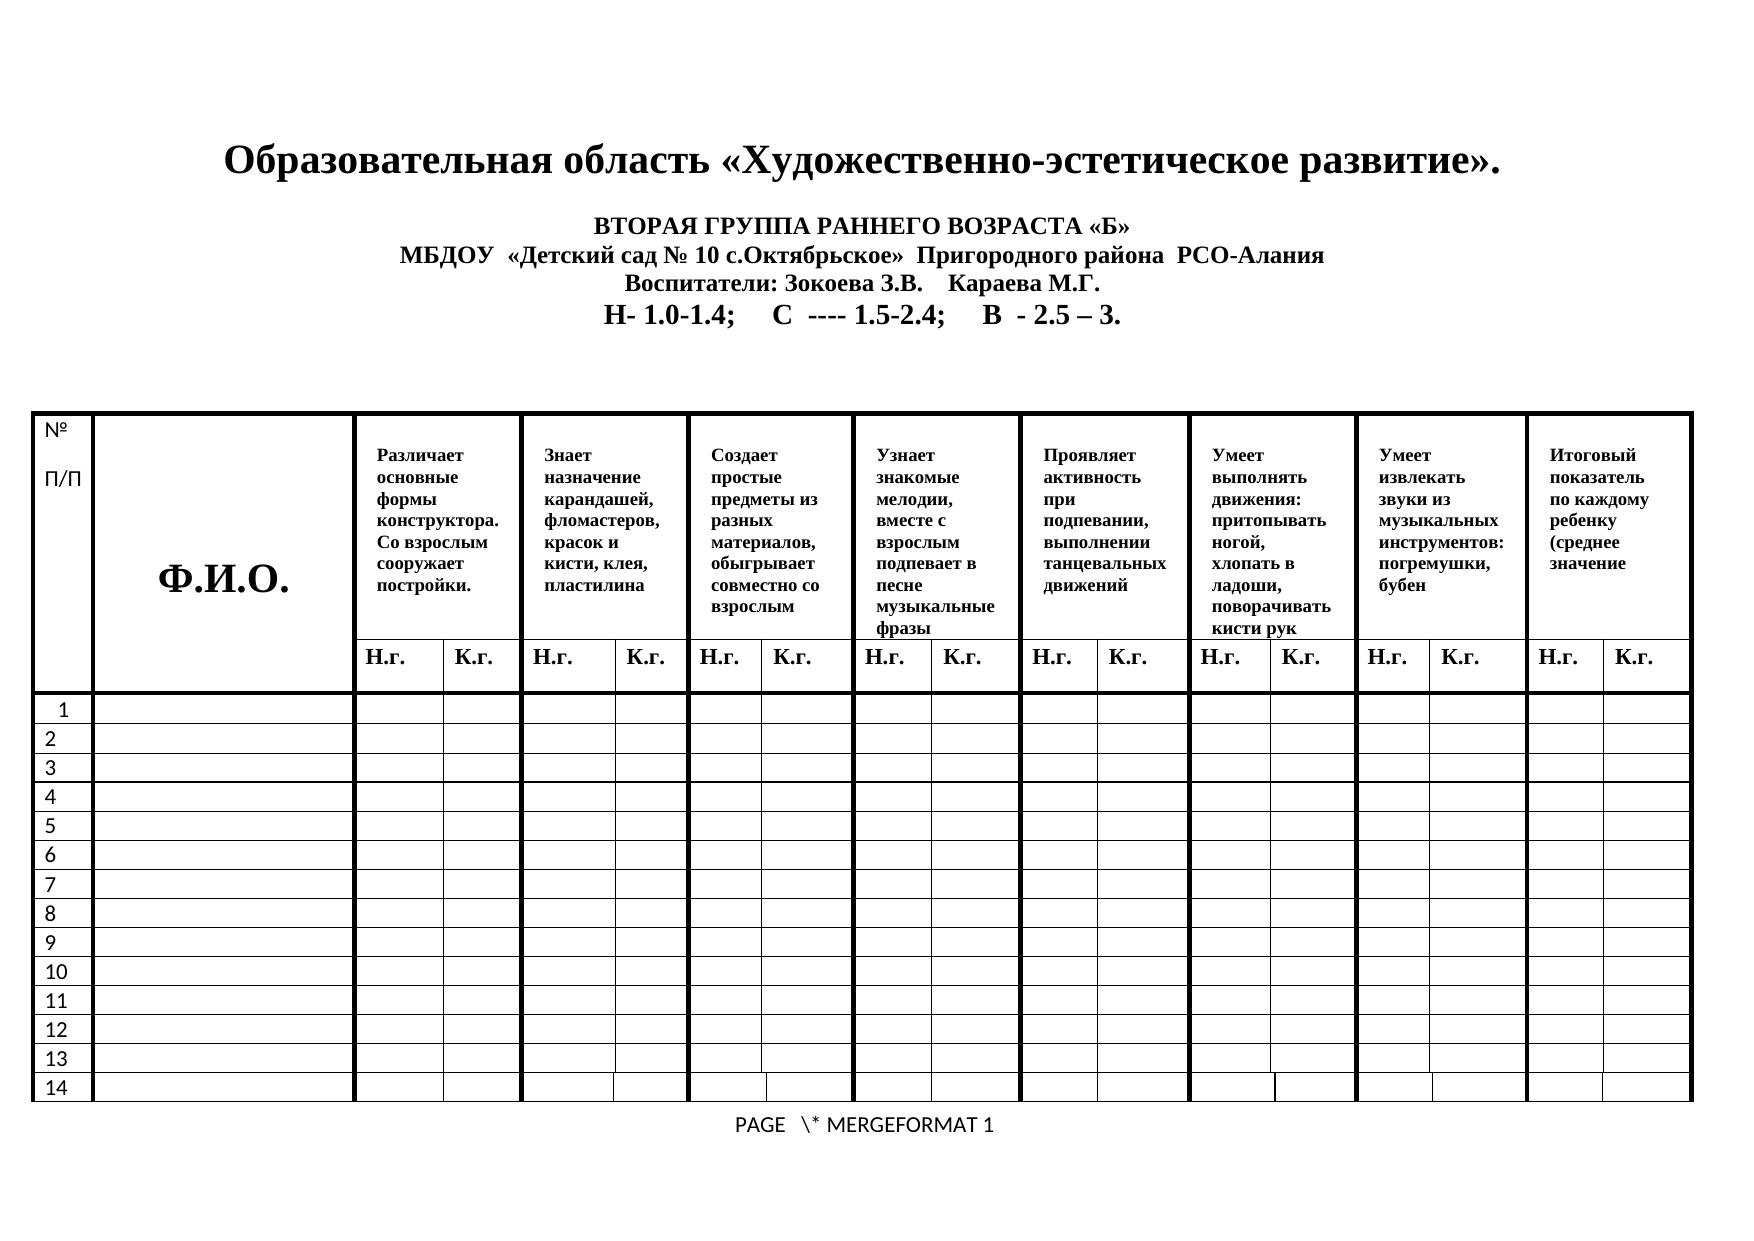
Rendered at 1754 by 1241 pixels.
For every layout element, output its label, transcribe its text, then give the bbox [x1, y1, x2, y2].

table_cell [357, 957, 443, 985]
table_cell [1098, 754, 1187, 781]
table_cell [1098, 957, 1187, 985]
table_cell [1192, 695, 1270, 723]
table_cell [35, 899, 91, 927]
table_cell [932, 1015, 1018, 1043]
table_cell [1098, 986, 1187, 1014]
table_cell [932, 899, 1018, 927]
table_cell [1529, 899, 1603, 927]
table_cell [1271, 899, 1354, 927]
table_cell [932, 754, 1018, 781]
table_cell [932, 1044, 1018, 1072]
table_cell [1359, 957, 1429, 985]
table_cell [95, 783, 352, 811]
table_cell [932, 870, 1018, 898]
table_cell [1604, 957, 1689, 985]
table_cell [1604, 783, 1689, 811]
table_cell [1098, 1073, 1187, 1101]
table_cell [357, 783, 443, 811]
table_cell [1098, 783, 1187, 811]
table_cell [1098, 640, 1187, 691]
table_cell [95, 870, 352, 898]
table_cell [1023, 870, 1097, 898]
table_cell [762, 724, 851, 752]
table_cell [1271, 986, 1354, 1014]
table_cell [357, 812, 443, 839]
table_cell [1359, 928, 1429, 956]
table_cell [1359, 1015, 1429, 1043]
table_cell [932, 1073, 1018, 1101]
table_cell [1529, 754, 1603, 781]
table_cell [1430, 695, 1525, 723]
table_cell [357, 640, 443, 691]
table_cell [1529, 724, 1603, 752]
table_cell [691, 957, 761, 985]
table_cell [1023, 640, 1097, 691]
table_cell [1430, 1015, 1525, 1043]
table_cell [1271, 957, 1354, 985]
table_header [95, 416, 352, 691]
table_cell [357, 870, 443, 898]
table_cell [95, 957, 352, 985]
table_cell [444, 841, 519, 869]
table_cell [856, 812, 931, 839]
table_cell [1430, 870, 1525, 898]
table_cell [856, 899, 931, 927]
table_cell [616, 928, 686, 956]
text Образовательная область «Художественно-эстетическое развитие». [44, 135, 1680, 183]
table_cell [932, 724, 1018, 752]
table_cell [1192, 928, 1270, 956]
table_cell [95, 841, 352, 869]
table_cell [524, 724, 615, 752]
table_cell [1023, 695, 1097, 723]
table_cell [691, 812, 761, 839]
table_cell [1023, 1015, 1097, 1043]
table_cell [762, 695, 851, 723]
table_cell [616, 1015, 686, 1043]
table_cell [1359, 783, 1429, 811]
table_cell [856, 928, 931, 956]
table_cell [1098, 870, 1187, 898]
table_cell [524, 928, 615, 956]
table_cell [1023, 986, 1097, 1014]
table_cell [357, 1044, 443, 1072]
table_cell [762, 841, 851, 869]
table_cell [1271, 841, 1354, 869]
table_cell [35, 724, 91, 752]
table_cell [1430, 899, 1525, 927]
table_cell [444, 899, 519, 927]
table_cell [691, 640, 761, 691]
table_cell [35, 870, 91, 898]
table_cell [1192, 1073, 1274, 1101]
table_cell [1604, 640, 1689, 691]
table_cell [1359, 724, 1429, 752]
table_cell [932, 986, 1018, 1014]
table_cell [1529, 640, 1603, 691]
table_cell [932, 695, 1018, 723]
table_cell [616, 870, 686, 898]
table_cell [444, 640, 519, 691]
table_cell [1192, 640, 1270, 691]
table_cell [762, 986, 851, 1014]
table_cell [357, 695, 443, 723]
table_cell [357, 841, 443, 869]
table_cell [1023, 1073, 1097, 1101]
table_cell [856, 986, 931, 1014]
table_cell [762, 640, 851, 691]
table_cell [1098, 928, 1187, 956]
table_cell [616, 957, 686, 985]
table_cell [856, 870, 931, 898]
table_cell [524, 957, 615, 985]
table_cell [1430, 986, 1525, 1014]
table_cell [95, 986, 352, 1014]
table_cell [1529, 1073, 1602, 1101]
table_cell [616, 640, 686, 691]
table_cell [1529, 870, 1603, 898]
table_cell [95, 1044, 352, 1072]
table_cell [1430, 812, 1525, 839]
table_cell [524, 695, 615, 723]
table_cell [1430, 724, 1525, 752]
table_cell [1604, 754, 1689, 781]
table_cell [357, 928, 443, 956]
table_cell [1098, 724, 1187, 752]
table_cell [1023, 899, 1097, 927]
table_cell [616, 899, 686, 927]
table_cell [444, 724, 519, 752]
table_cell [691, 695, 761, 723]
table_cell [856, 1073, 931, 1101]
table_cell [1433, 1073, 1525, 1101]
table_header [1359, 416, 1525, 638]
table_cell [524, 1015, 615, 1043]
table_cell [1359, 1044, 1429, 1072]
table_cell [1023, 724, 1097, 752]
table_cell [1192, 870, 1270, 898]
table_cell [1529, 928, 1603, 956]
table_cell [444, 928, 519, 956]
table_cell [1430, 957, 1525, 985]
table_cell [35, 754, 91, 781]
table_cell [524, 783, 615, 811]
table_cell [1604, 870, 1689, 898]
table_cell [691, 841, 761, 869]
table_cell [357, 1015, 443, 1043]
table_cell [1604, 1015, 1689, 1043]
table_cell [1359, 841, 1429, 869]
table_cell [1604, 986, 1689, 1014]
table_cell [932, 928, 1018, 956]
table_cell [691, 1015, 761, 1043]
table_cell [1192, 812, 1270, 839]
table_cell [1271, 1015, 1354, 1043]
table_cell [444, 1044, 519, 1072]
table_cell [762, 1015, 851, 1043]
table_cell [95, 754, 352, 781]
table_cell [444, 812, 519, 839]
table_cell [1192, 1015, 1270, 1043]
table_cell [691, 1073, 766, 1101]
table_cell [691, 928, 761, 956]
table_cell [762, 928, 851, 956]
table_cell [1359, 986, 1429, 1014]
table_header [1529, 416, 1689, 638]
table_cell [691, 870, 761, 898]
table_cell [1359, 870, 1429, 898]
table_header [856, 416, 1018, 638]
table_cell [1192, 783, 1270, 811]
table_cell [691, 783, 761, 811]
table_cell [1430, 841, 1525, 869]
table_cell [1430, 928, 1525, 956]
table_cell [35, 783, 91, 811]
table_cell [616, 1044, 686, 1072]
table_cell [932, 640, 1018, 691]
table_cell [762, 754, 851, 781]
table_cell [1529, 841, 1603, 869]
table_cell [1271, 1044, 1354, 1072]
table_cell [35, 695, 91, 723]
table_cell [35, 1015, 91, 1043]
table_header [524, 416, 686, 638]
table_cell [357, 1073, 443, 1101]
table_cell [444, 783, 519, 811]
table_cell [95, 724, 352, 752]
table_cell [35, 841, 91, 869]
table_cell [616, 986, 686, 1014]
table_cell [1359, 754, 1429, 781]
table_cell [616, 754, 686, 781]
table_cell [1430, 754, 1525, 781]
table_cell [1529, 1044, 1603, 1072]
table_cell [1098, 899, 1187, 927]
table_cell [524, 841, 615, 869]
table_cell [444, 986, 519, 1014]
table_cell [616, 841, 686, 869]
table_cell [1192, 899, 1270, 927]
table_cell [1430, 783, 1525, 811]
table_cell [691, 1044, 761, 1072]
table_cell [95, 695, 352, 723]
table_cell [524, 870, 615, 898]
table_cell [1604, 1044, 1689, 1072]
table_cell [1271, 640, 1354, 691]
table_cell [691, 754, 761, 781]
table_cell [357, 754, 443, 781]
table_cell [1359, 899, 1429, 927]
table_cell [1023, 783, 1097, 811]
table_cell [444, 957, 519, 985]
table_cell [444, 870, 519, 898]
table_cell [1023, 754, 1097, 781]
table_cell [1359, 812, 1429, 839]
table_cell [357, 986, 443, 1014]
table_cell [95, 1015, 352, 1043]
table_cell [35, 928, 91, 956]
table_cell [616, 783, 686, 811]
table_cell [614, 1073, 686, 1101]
text ВТОРАЯ ГРУППА РАННЕГО ВОЗРАСТА «Б» МБДОУ «Детский сад № 10 с.Октябрьское» Пригородного района РСО-Алания Воспитатели: Зокоева З.В. Караева М.Г. Н- 1.0-1.4; С ---- 1.5-2.4; В - 2.5 – 3. [44, 211, 1680, 331]
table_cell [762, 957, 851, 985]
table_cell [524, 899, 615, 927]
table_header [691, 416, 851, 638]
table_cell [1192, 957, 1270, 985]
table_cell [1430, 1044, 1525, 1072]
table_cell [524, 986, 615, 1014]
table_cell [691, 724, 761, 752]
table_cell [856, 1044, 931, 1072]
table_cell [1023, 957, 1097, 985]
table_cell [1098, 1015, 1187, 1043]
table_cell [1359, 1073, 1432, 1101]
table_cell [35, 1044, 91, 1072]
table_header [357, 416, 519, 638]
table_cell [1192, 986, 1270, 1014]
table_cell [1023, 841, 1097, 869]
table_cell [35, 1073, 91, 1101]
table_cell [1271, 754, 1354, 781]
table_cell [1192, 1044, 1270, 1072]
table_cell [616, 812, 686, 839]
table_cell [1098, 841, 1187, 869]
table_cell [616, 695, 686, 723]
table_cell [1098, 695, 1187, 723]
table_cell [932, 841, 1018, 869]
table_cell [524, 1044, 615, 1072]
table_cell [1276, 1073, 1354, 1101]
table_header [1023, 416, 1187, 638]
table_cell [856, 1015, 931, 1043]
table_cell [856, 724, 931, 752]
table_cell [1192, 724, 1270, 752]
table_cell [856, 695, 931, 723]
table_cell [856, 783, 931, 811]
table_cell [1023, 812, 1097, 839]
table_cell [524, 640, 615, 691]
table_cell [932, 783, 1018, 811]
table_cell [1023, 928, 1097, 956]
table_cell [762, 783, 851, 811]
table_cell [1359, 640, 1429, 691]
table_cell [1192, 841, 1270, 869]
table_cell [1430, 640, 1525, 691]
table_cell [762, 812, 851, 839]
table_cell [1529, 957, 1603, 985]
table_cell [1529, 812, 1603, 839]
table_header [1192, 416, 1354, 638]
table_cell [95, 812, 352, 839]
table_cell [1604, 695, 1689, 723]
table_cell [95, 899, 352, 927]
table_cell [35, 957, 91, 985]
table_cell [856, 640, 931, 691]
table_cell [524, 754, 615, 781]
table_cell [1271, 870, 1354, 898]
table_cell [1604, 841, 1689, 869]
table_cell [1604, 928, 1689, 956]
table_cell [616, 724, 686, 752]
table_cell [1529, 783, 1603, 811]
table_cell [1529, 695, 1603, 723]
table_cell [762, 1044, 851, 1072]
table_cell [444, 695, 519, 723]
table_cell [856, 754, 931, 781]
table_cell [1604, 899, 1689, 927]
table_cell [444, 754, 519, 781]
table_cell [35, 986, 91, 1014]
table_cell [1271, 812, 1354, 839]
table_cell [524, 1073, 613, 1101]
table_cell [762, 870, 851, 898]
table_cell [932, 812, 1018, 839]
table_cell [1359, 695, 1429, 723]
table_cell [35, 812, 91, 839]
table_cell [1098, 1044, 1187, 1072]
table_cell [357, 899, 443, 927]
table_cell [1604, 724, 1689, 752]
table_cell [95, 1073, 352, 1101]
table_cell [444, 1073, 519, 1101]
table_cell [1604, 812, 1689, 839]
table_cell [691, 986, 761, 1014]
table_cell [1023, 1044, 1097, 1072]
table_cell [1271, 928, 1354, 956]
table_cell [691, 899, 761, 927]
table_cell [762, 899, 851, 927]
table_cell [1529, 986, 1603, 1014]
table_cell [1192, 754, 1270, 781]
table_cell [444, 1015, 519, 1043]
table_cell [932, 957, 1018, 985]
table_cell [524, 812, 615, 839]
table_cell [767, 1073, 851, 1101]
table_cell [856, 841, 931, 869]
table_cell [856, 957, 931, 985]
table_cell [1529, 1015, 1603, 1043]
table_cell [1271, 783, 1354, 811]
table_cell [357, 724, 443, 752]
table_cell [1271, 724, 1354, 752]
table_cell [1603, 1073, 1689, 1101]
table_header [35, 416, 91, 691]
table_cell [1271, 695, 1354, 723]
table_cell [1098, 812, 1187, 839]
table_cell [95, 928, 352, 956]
